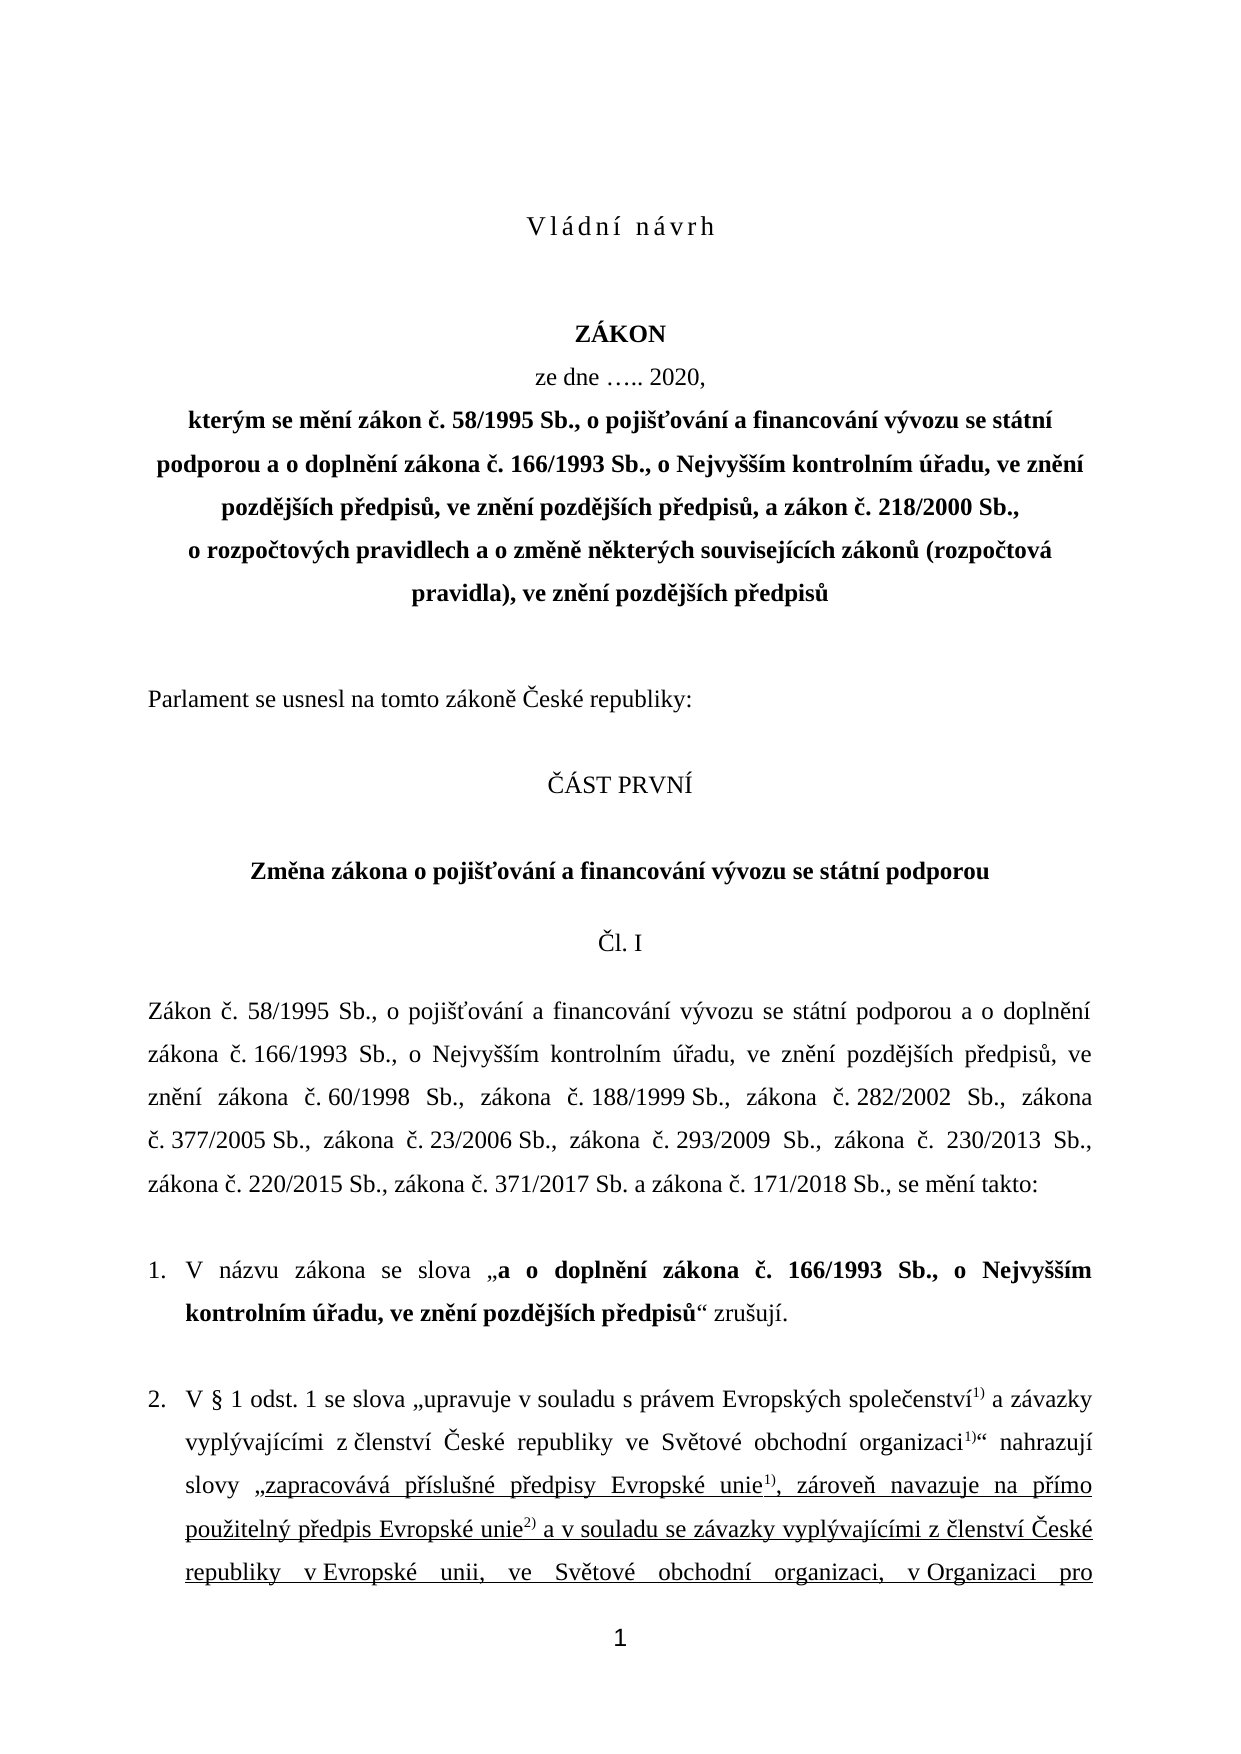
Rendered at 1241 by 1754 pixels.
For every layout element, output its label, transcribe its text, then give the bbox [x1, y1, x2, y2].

text Zákon č. 58/1995 Sb., o pojišťování a financování vývozu se státní podporou a o doplnění zákona č. 166/1993 Sb., o Nejvyšším kontrolním úřadu, ve znění pozdějších předpisů, ve znění zákona č. 60/1998 Sb., zákona č. 188/1999 Sb., zákona č. 282/2002 Sb., zákona č. 377/2005 Sb., zákona č. 23/2006 Sb., zákona č. 293/2009 Sb., zákona č. 230/2013 Sb., zákona č. 220/2015 Sb., zákona č. 371/2017 Sb. a zákona č. 171/2018 Sb., se mění takto: [148, 996, 1093, 1197]
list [148, 1384, 1093, 1586]
text Parlament se usnesl na tomto zákoně České republiky: [148, 684, 1093, 712]
text Vládní návrh [148, 210, 1093, 241]
list V názvu zákona se slova „a o doplnění zákona č. 166/1993 Sb., o Nejvyšším kontrolním úřadu, ve znění pozdějších předpisů“ zrušují. [148, 1255, 1093, 1327]
list kterým se mění zákon č. 58/1995 Sb., o pojišťování a financování vývozu se státní podporou a o doplnění zákona č. 166/1993 Sb., o Nejvyšším kontrolním úřadu, ve znění pozdějších předpisů, ve znění pozdějších předpisů, a zákon č. 218/2000 Sb., o rozpočtových pravidlech a o změně některých souvisejících zákonů (rozpočtová pravidla), ve znění pozdějších předpisů [148, 406, 1093, 607]
text ze dne ….. 2020, [148, 362, 1093, 391]
text Změna zákona o pojišťování a financování vývozu se státní podporou [148, 856, 1093, 885]
text ČÁST PRVNÍ [148, 770, 1093, 799]
text Čl. I [148, 928, 1093, 957]
text ZÁKON [148, 319, 1093, 348]
